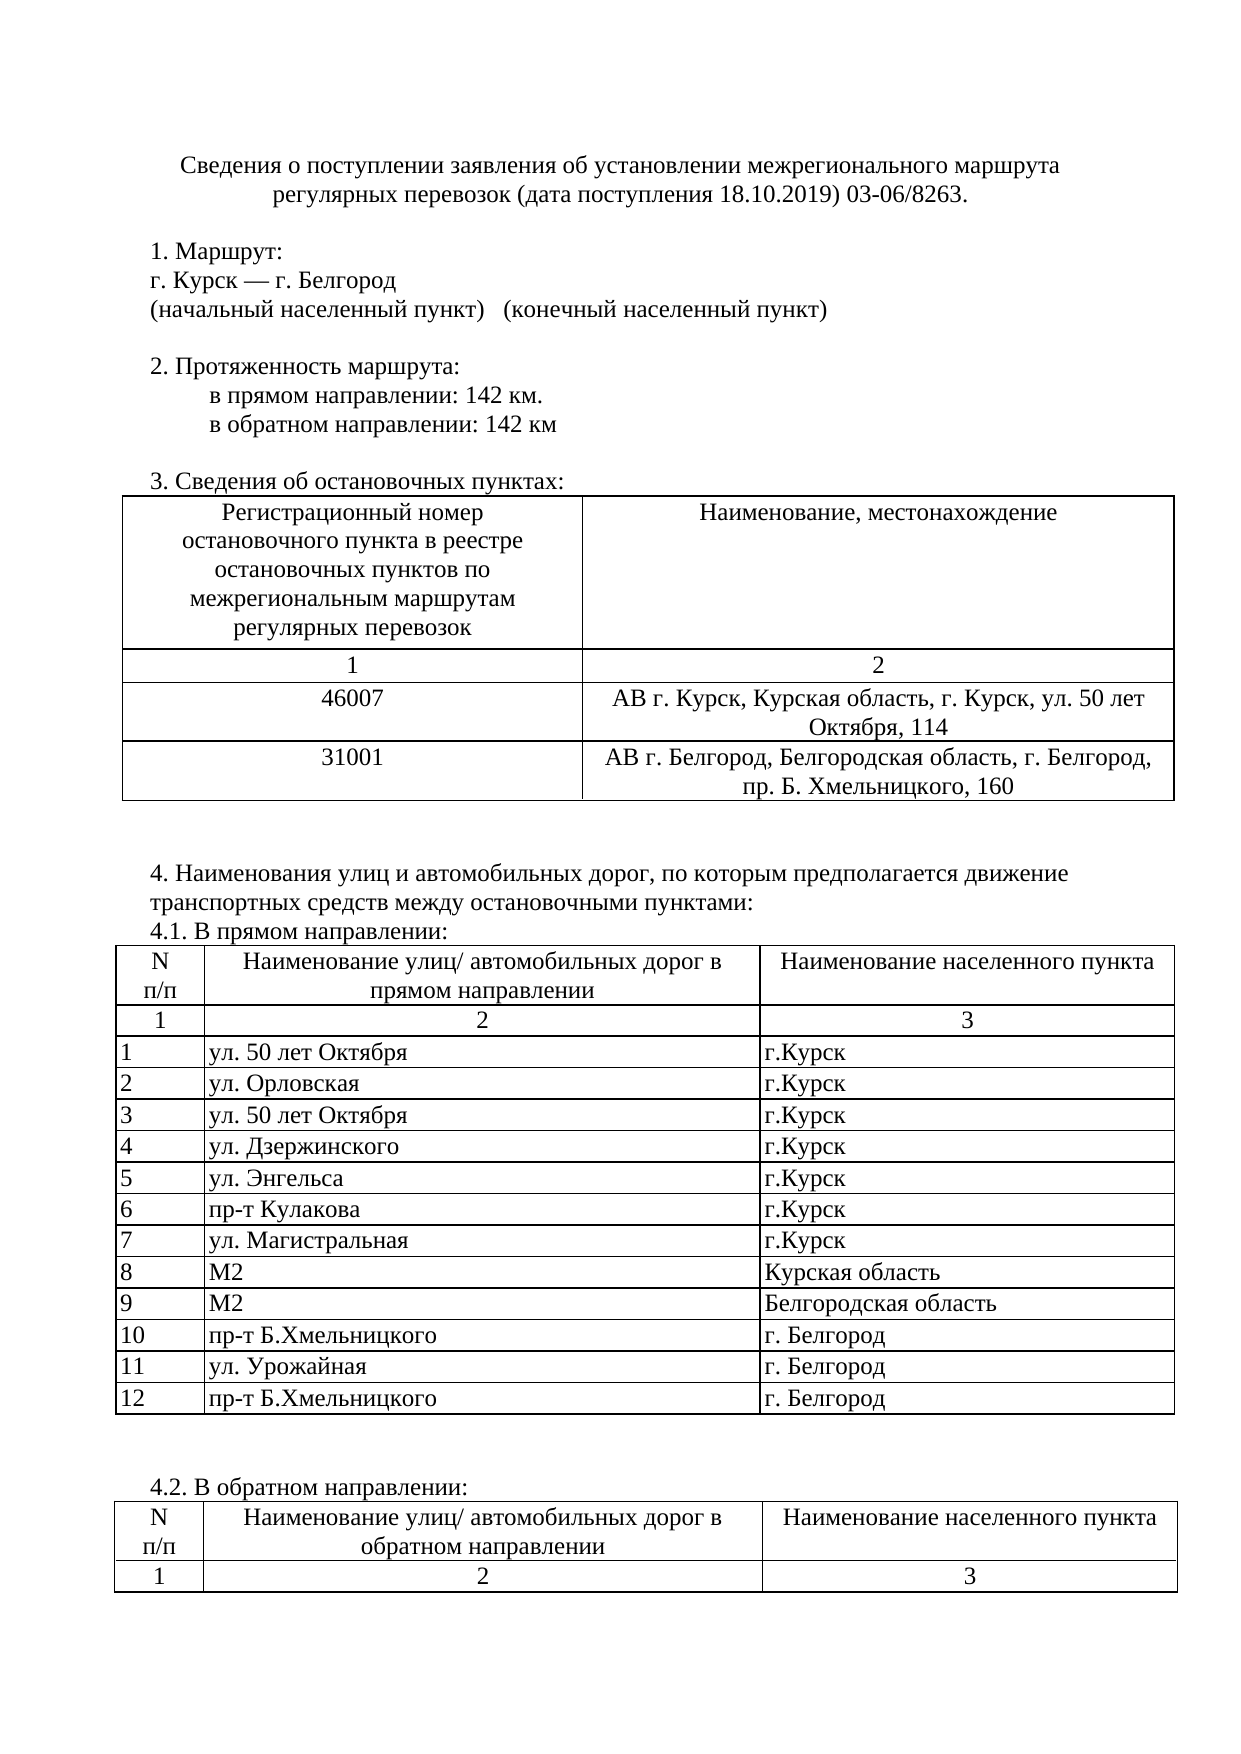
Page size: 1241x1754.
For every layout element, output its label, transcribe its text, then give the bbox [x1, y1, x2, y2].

table_cell 46007 [123, 683, 582, 740]
table_cell М2 [205, 1289, 759, 1318]
table_cell пр-т Б.Хмельницкого [205, 1320, 759, 1350]
table_cell 1 [115, 1561, 203, 1591]
table_header Регистрационный номер остановочного пункта в реестре остановочных пунктов по межрегиональным маршрутам регулярных перевозок [123, 497, 582, 648]
table_cell 1 [117, 1006, 204, 1035]
table_cell 1 [117, 1037, 204, 1067]
table_header Наименование населенного пункта [763, 1502, 1177, 1560]
text (начальный населенный пункт) (конечный населенный пункт) [150, 294, 1090, 322]
table_cell 6 [117, 1194, 204, 1224]
table_cell 8 [117, 1257, 204, 1287]
table_cell г.Курск [761, 1100, 1174, 1130]
table_cell 1 [123, 650, 582, 681]
table_cell 11 [117, 1352, 204, 1381]
table_cell ул. 50 лет Октября [205, 1037, 759, 1067]
table_cell 12 [117, 1383, 204, 1413]
table_cell 7 [117, 1226, 204, 1256]
table_cell Белгородская область [761, 1289, 1174, 1318]
text 4.2. В обратном направлении: [150, 1472, 1090, 1501]
table_cell ул. Урожайная [205, 1352, 759, 1381]
table_header N п/п [115, 1502, 203, 1560]
table_cell пр-т Б.Хмельницкого [205, 1383, 759, 1413]
table_cell 5 [117, 1163, 204, 1193]
table_cell 4 [117, 1131, 204, 1161]
table_cell ул. 50 лет Октября [205, 1100, 759, 1130]
table_cell 2 [583, 650, 1173, 681]
table_cell г.Курск [761, 1226, 1174, 1256]
table_cell 31001 [123, 742, 582, 799]
table_cell 3 [763, 1560, 1177, 1591]
table_header Наименование улиц/ автомобильных дорог в прямом направлении [205, 946, 759, 1004]
table_cell АВ г. Белгород, Белгородская область, г. Белгород, пр. Б. Хмельницкого, 160 [583, 742, 1173, 799]
table_cell ул. Орловская [205, 1068, 759, 1098]
table_cell г.Курск [761, 1194, 1174, 1224]
text г. Курск — г. Белгород [150, 265, 1090, 294]
table_header Наименование улиц/ автомобильных дорог в обратном направлении [204, 1502, 762, 1560]
table_cell 3 [117, 1100, 204, 1130]
text 2. Протяженность маршрута: [150, 351, 1090, 380]
table_cell 2 [205, 1006, 759, 1035]
table_cell М2 [205, 1257, 759, 1287]
table_cell ул. Энгельса [205, 1163, 759, 1193]
table_cell ул. Магистральная [205, 1226, 759, 1256]
table_cell г.Курск [761, 1163, 1174, 1193]
table_cell 2 [204, 1561, 762, 1591]
text 4.1. В прямом направлении: [150, 916, 1090, 945]
table_header Наименование населенного пункта [761, 946, 1174, 1004]
table_cell ул. Дзержинского [205, 1131, 759, 1161]
text 4. Наименования улиц и автомобильных дорог, по которым предполагается движение транспортных средств между остановочными пунктами: [150, 858, 1090, 916]
table_cell 9 [117, 1289, 204, 1318]
table_cell г. Белгород [761, 1320, 1174, 1350]
text Сведения о поступлении заявления об установлении межрегионального маршрута регулярных перевозок (дата поступления 18.10.2019) 03-06/8263. [150, 150, 1090, 207]
table_cell г.Курск [761, 1068, 1174, 1098]
table_cell пр-т Кулакова [205, 1194, 759, 1224]
table_cell Курская область [761, 1257, 1174, 1287]
table_header N п/п [117, 946, 204, 1004]
table_cell г. Белгород [761, 1352, 1174, 1381]
text 1. Маршрут: [150, 236, 1090, 265]
table_header Наименование, местонахождение [583, 497, 1173, 648]
table_cell АВ г. Курск, Курская область, г. Курск, ул. 50 лет Октября, 114 [583, 683, 1173, 740]
table_cell г.Курск [761, 1037, 1174, 1067]
table_cell г.Курск [761, 1131, 1174, 1161]
table_cell 3 [761, 1006, 1174, 1035]
text в прямом направлении: 142 км. [150, 380, 1090, 409]
table_cell г. Белгород [761, 1383, 1174, 1413]
table_cell 10 [117, 1320, 204, 1350]
text в обратном направлении: 142 км [150, 409, 1090, 437]
text 3. Сведения об остановочных пунктах: [150, 466, 1090, 495]
table_cell 2 [117, 1068, 204, 1098]
